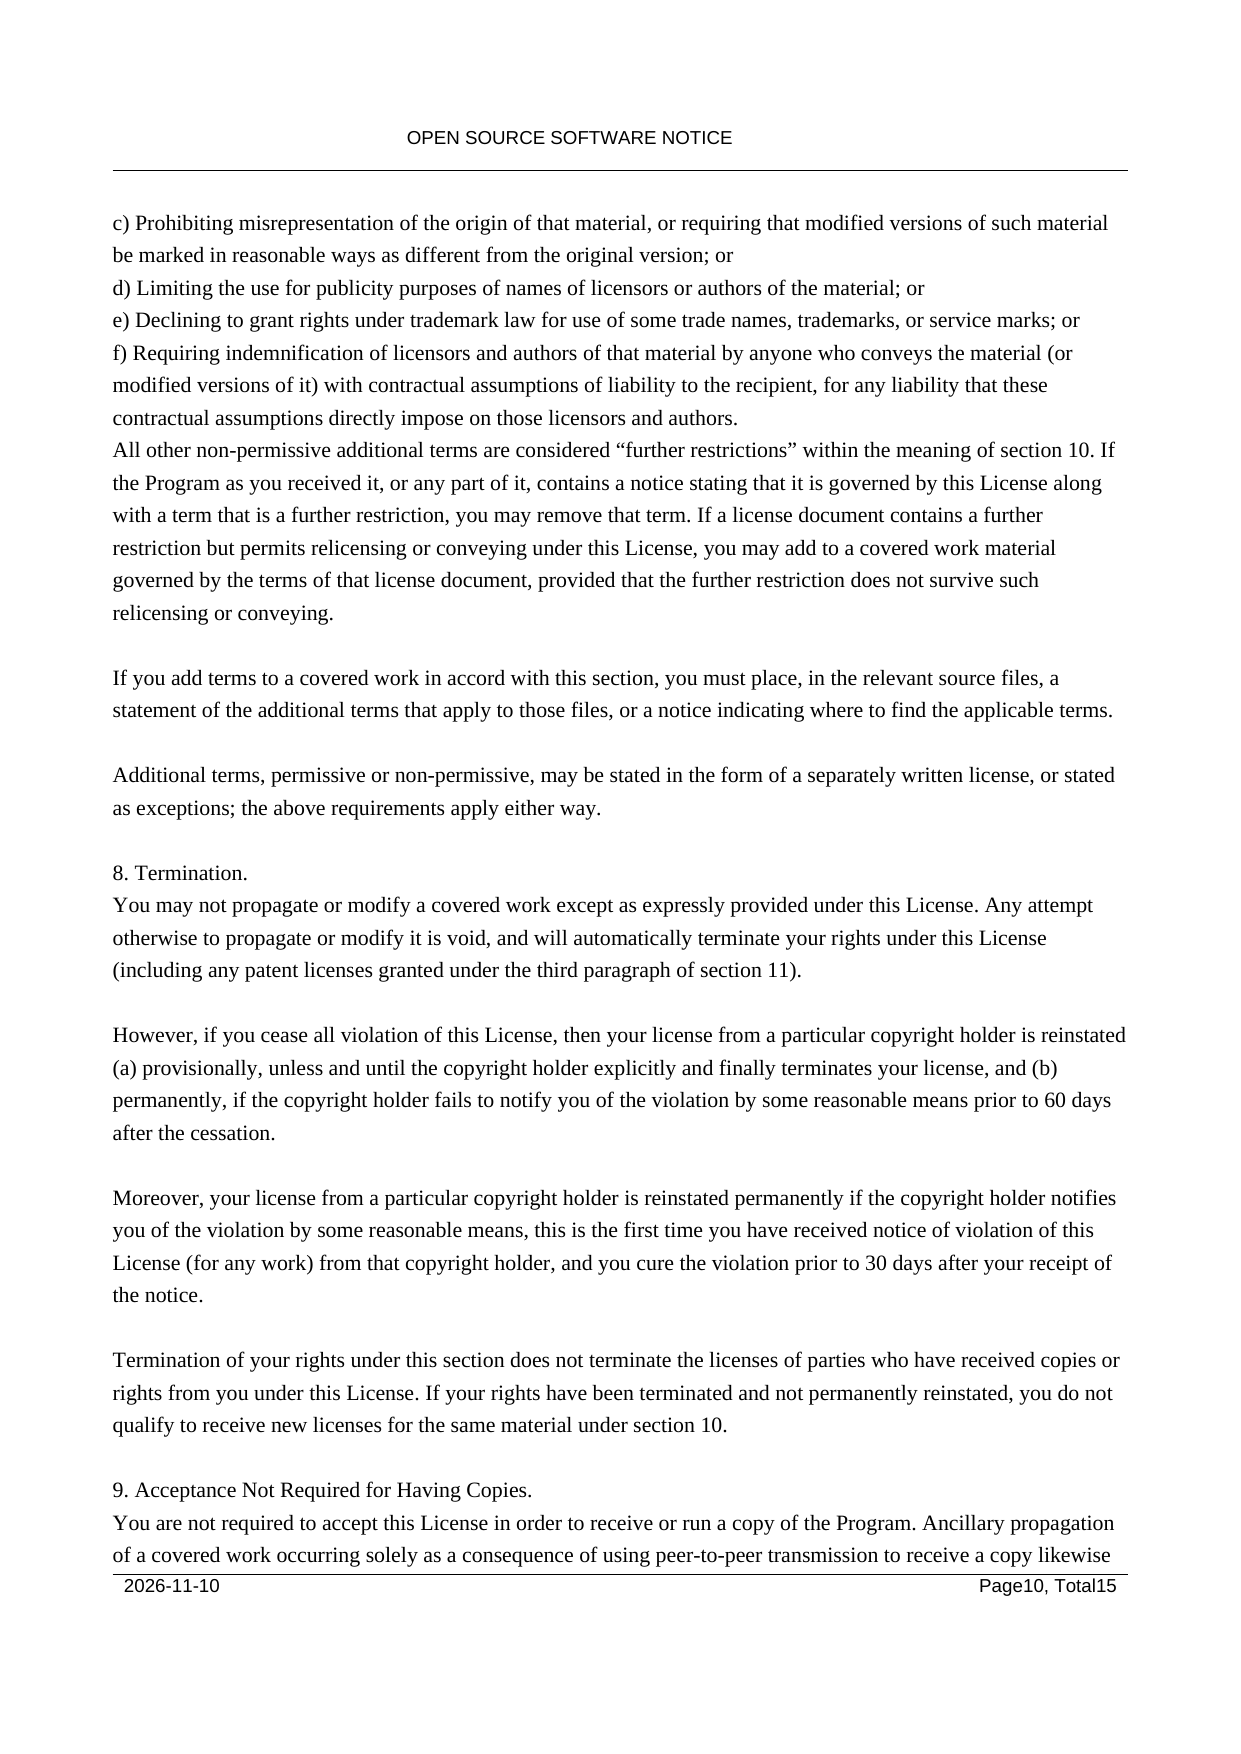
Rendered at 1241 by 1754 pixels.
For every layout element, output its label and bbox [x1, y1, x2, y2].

text [112, 206, 1128, 1571]
